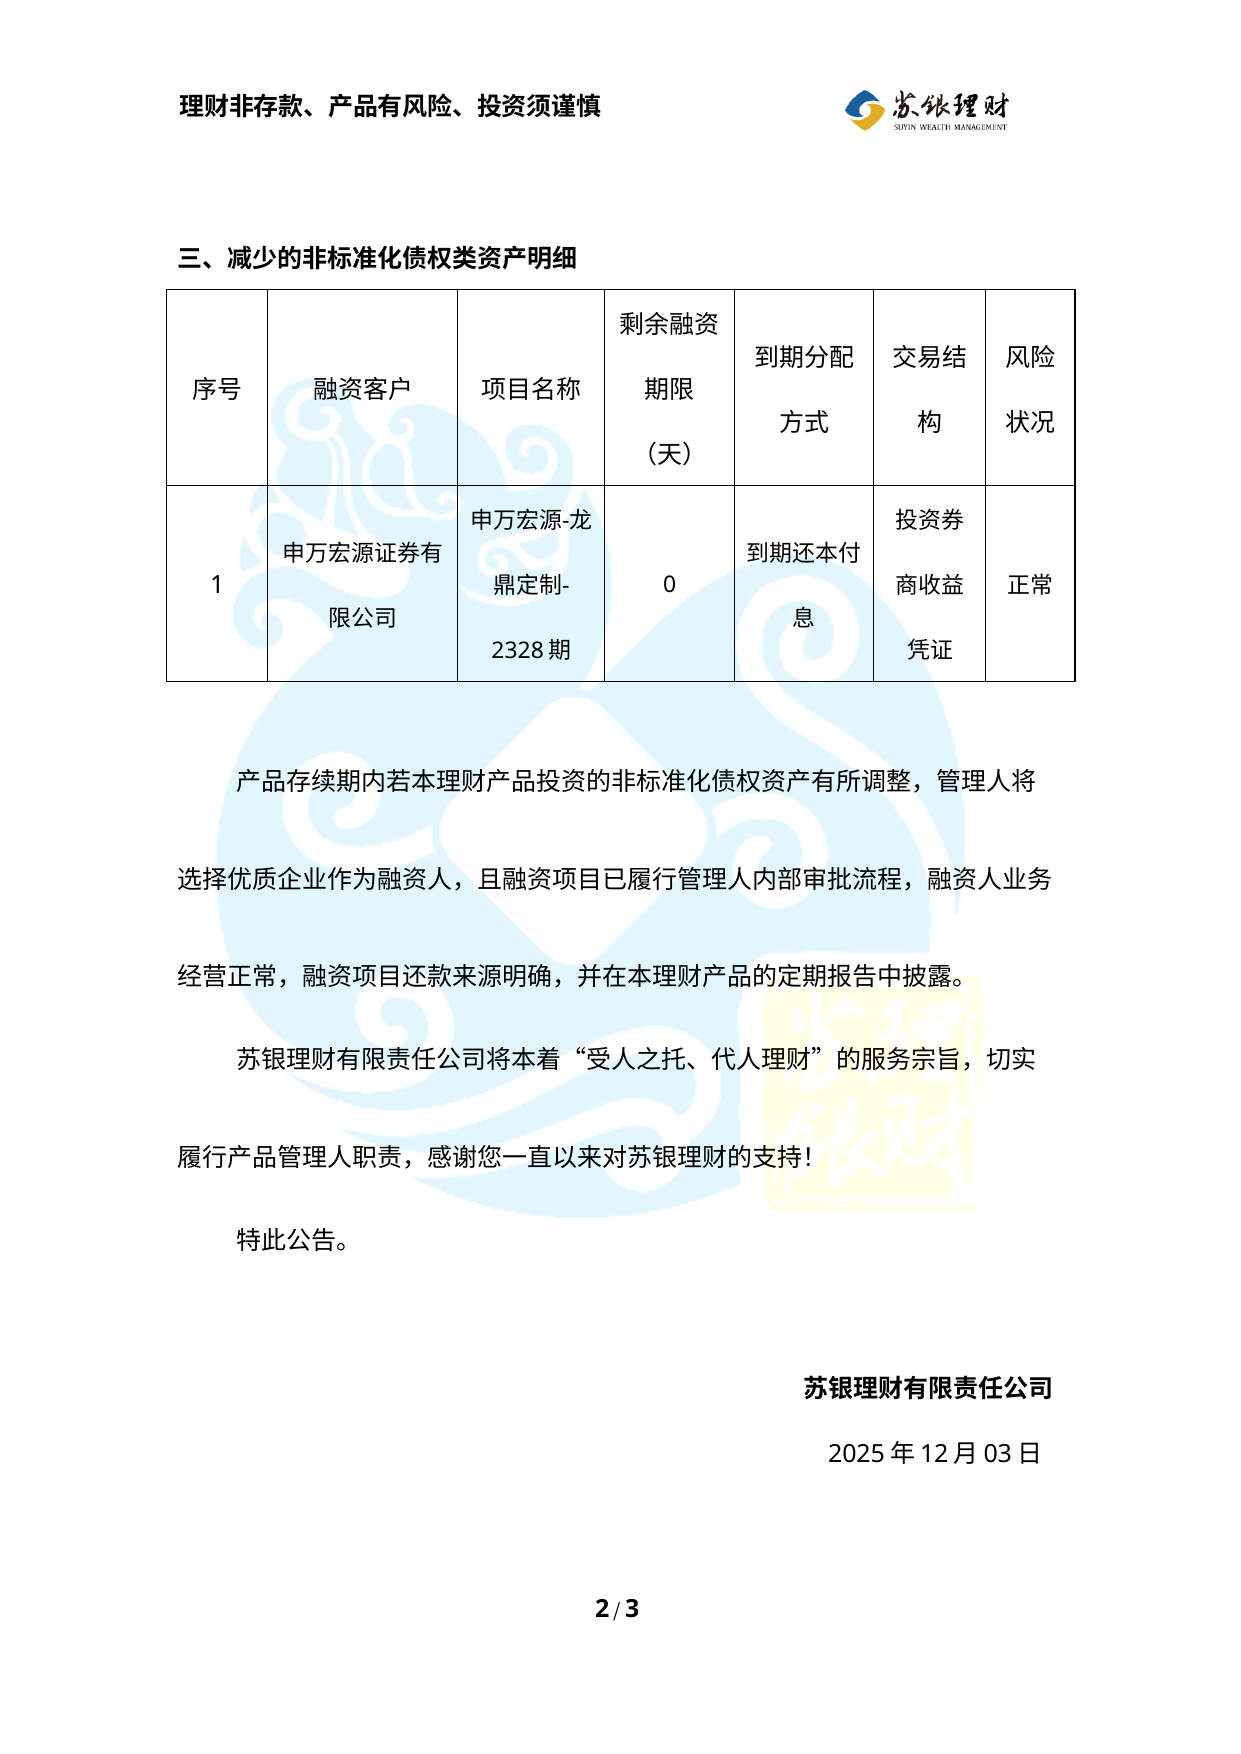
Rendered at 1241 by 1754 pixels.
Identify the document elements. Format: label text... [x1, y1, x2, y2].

table_cell 正常 [986, 486, 1074, 681]
table_header 交易结构 [874, 290, 985, 485]
text 特此公告。 [177, 1206, 1053, 1271]
table_header 序号 [167, 290, 267, 485]
table_header 到期分配方式 [735, 290, 873, 485]
table_cell 0 [605, 486, 734, 681]
text 苏银理财有限责任公司 [177, 1354, 1053, 1419]
table_header 剩余融资期限（天） [605, 290, 734, 485]
table_cell 申万宏源证券有限公司 [268, 486, 457, 681]
text 2025年12月03日 [177, 1419, 1042, 1484]
table_cell 投资券商收益凭证 [874, 486, 985, 681]
table_header 融资客户 [268, 290, 457, 485]
table_cell 到期还本付息 [735, 486, 873, 681]
text 产品存续期内若本理财产品投资的非标准化债权资产有所调整，管理人将选择优质企业作为融资人，且融资项目已履行管理人内部审批流程，融资人业务经营正常，融资项目还款来源明确，并在本理财产品的定期报告中披露。 [177, 747, 1053, 1007]
text 苏银理财有限责任公司将本着“受人之托、代人理财”的服务宗旨，切实履行产品管理人职责，感谢您一直以来对苏银理财的支持！ [177, 1025, 1053, 1188]
table_header 项目名称 [458, 290, 604, 485]
subtitle 减少的非标准化债权类资产明细 [177, 224, 1053, 289]
table_cell 申万宏源-龙鼎定制-2328期 [458, 486, 604, 681]
picture [820, 72, 1039, 143]
table_cell 1 [167, 486, 267, 681]
table_header 风险状况 [986, 290, 1074, 485]
